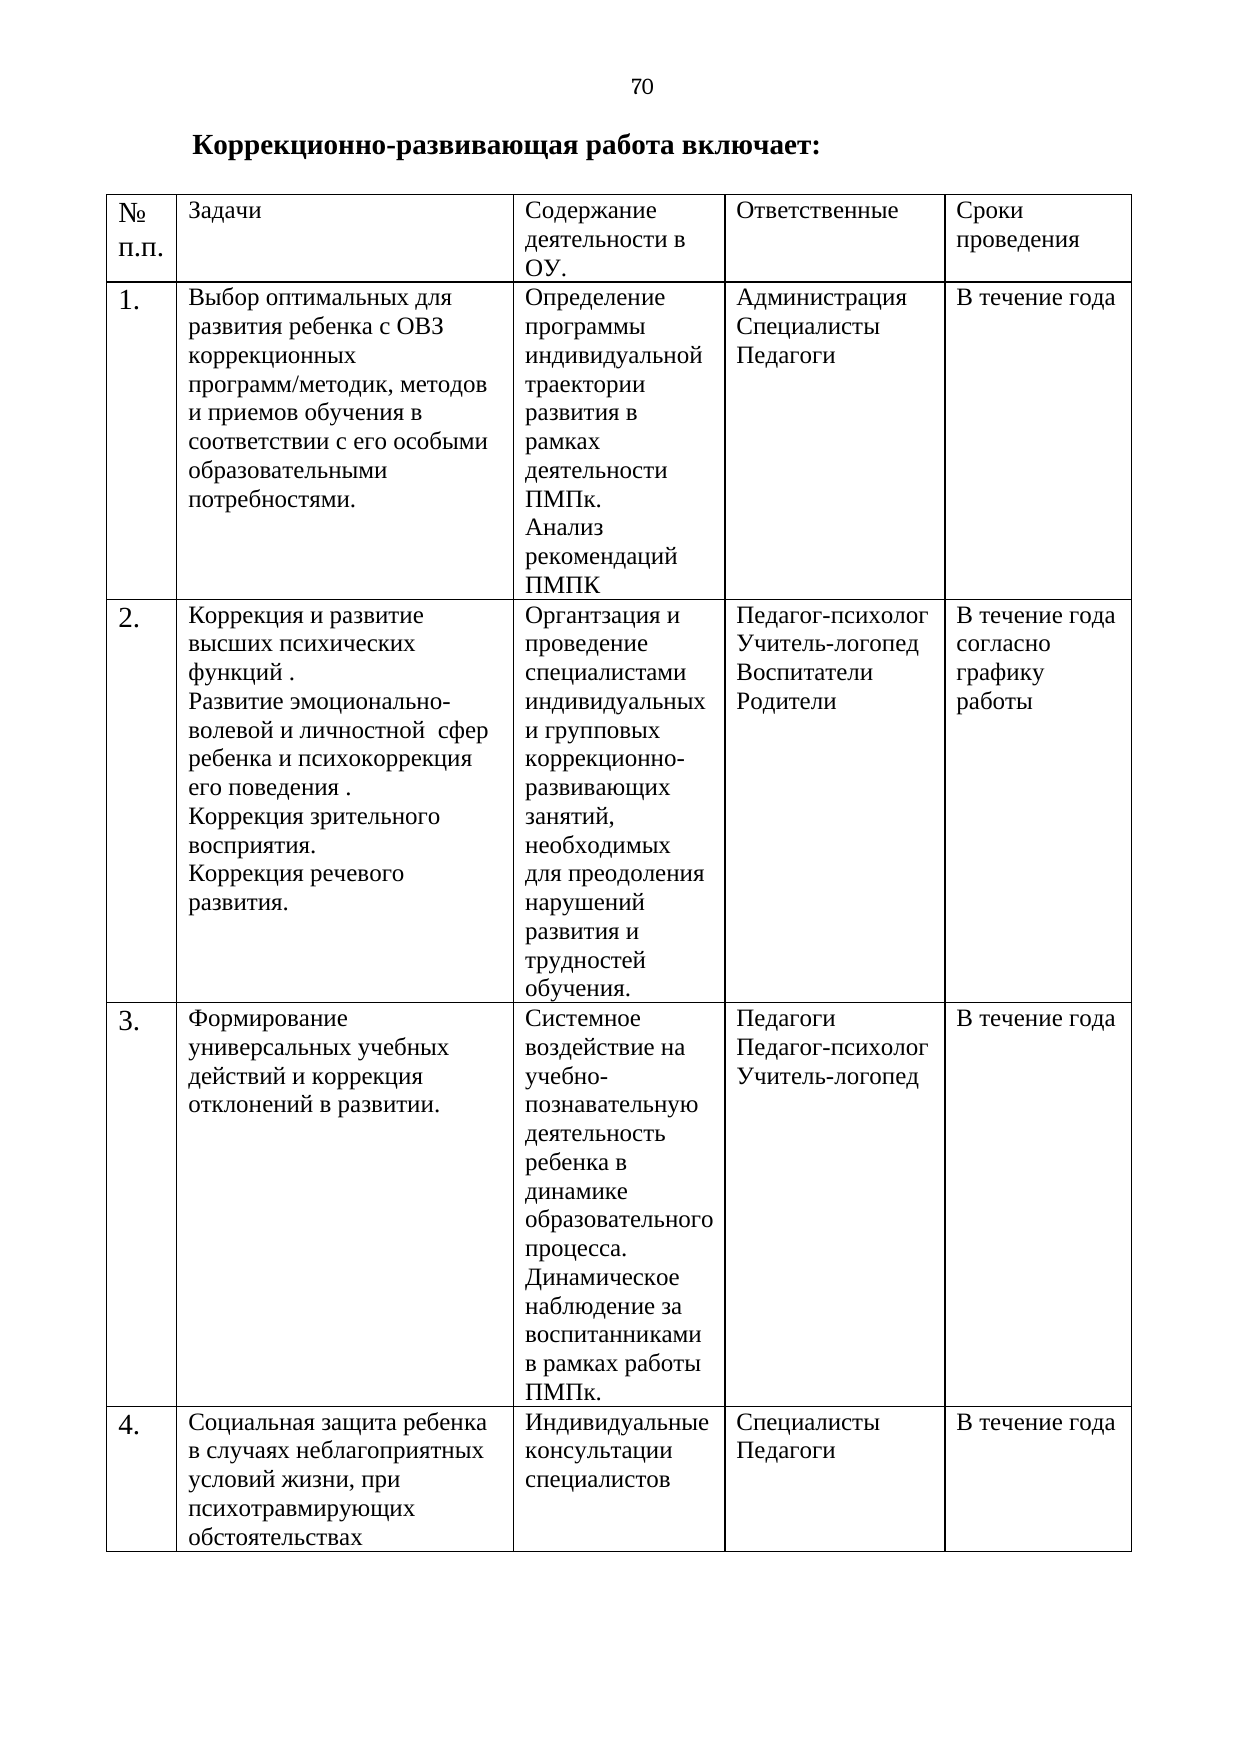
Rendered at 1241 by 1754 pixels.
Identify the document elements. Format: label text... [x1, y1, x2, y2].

table_header № п.п. [107, 195, 176, 281]
text Коррекционно-развивающая работа включает: [118, 127, 1167, 161]
table_cell Специалисты Педагоги [726, 1407, 944, 1551]
table_cell Формирование универсальных учебных действий и коррекция отклонений в развитии. [177, 1003, 513, 1406]
table_cell Педагог-психолог Учитель-логопед Воспитатели Родители [726, 600, 944, 1002]
table_cell 1. [107, 283, 176, 599]
table_cell Коррекция и развитие высших психических функций . Развитие эмоционально-волевой и личностной сфер ребенка и психокоррекция его поведения . Коррекция зрительного восприятия. Коррекция речевого развития. [177, 600, 513, 1002]
table_cell В течение года [946, 1003, 1131, 1406]
table_cell В течение года согласно графику работы [946, 600, 1131, 1002]
table_cell 4. [107, 1407, 176, 1551]
table_cell Педагоги Педагог-психолог Учитель-логопед [726, 1003, 944, 1406]
table_header Ответственные [726, 195, 944, 281]
table_cell Определение программы индивидуальной траектории развития в рамках деятельности ПМПк. Анализ рекомендаций ПМПК [514, 283, 724, 599]
table_cell В течение года [946, 283, 1131, 599]
table_cell Социальная защита ребенка в случаях неблагоприятных условий жизни, при психотравмирующих обстоятельствах [177, 1407, 513, 1551]
table_cell Выбор оптимальных для развития ребенка с ОВЗ коррекционных программ/методик, методов и приемов обучения в соответствии с его особыми образовательными потребностями. [177, 283, 513, 599]
table_cell 2. [107, 600, 176, 1002]
table_header Сроки проведения [946, 195, 1131, 281]
table_cell Системное воздействие на учебно-познавательную деятельность ребенка в динамике образовательного процесса. Динамическое наблюдение за воспитанниками в рамках работы ПМПк. [514, 1003, 724, 1406]
table_cell 3. [107, 1003, 176, 1406]
table_cell В течение года [946, 1407, 1131, 1551]
table_cell Органтзация и проведение специалистами индивидуальных и групповых коррекционно-развивающих занятий, необходимых для преодоления нарушений развития и трудностей обучения. [514, 600, 724, 1002]
table_header Задачи [177, 195, 513, 281]
table_cell Администрация Специалисты Педагоги [726, 283, 944, 599]
table_cell Индивидуальные консультации специалистов [514, 1407, 724, 1551]
table_header Содержание деятельности в ОУ. [514, 195, 724, 281]
